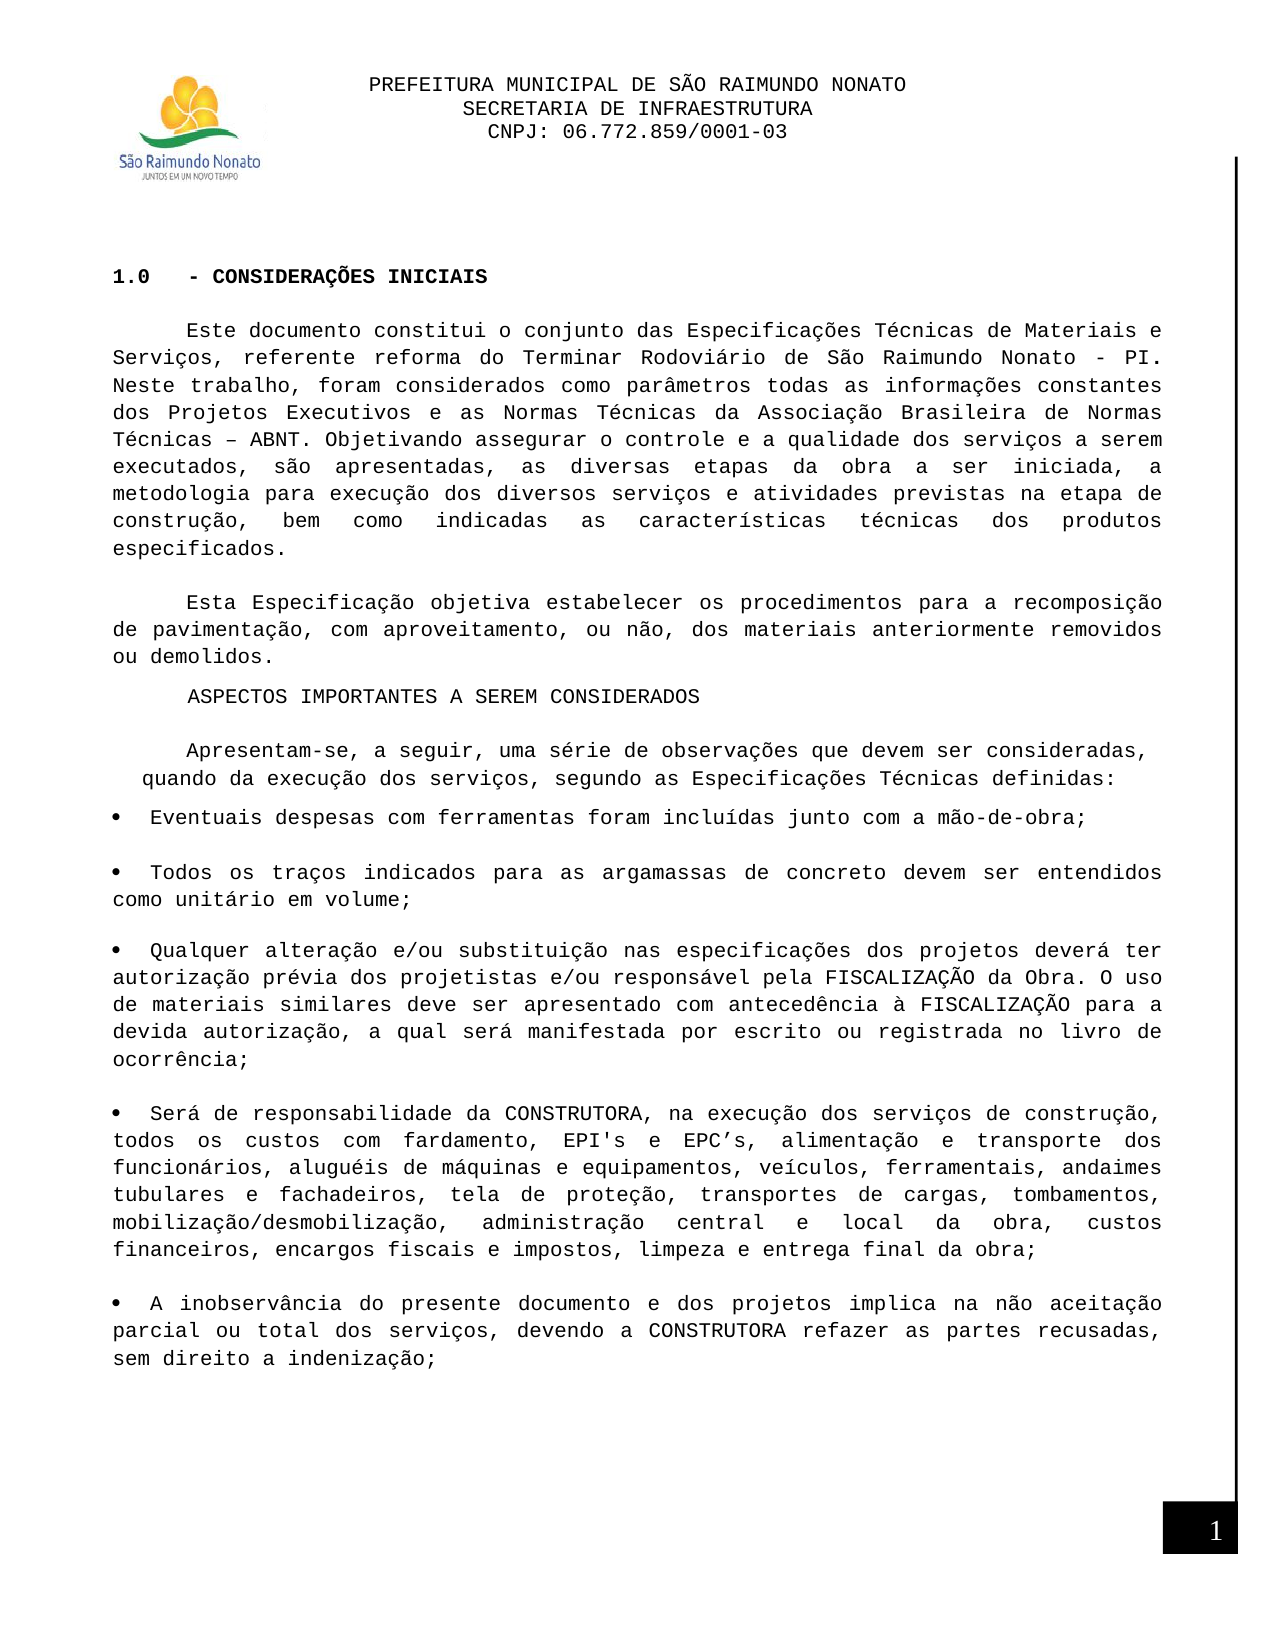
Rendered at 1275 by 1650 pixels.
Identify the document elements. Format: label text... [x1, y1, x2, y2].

text Esta Especificação objetiva estabelecer os procedimentos para a recomposição de pavimentação, com aproveitamento, ou não, dos materiais anteriormente removidos ou demolidos. [112, 592, 1163, 670]
list Todos os traços indicados para as argamassas de concreto devem ser entendidos como unitário em volume; [112, 862, 1163, 913]
text Apresentam-se, a seguir, uma série de observações que devem ser consideradas, quando da execução dos serviços, segundo as Especificações Técnicas definidas: [142, 741, 1163, 791]
list Será de responsabilidade da CONSTRUTORA, na execução dos serviços de construção, todos os custos com fardamento, EPI's e EPC’s, alimentação e transporte dos funcionários, aluguéis de máquinas e equipamentos, veículos, ferramentais, andaimes tubulares e fachadeiros, tela de proteção, transportes de cargas, tombamentos, mobilização/desmobilização, administração central e local da obra, custos financeiros, encargos fiscais e impostos, limpeza e entrega final da obra; [112, 1103, 1163, 1262]
list Qualquer alteração e/ou substituição nas especificações dos projetos deverá ter autorização prévia dos projetistas e/ou responsável pela FISCALIZAÇÃO da Obra. O uso de materiais similares deve ser apresentado com antecedência à FISCALIZAÇÃO para a devida autorização, a qual será manifestada por escrito ou registrada no livro de ocorrência; [112, 940, 1163, 1072]
picture [112, 75, 268, 188]
subtitle ASPECTOS IMPORTANTES A SEREM CONSIDERADOS [187, 686, 1178, 710]
list Eventuais despesas com ferramentas foram incluídas junto com a mão-de-obra; [112, 807, 1163, 831]
text Este documento constitui o conjunto das Especificações Técnicas de Materiais e Serviços, referente reforma do Terminar Rodoviário de São Raimundo Nonato - PI. Neste trabalho, foram considerados como parâmetros todas as informações constantes dos Projetos Executivos e as Normas Técnicas da Associação Brasileira de Normas Técnicas – ABNT. Objetivando assegurar o controle e a qualidade dos serviços a serem executados, são apresentadas, as diversas etapas da obra a ser iniciada, a metodologia para execução dos diversos serviços e atividades previstas na etapa de construção, bem como indicadas as características técnicas dos produtos especificados. [112, 320, 1163, 561]
list - CONSIDERAÇÕES INICIAIS [112, 266, 1163, 289]
list A inobservância do presente documento e dos projetos implica na não aceitação parcial ou total dos serviços, devendo a CONSTRUTORA refazer as partes recusadas, sem direito a indenização; [112, 1293, 1163, 1371]
